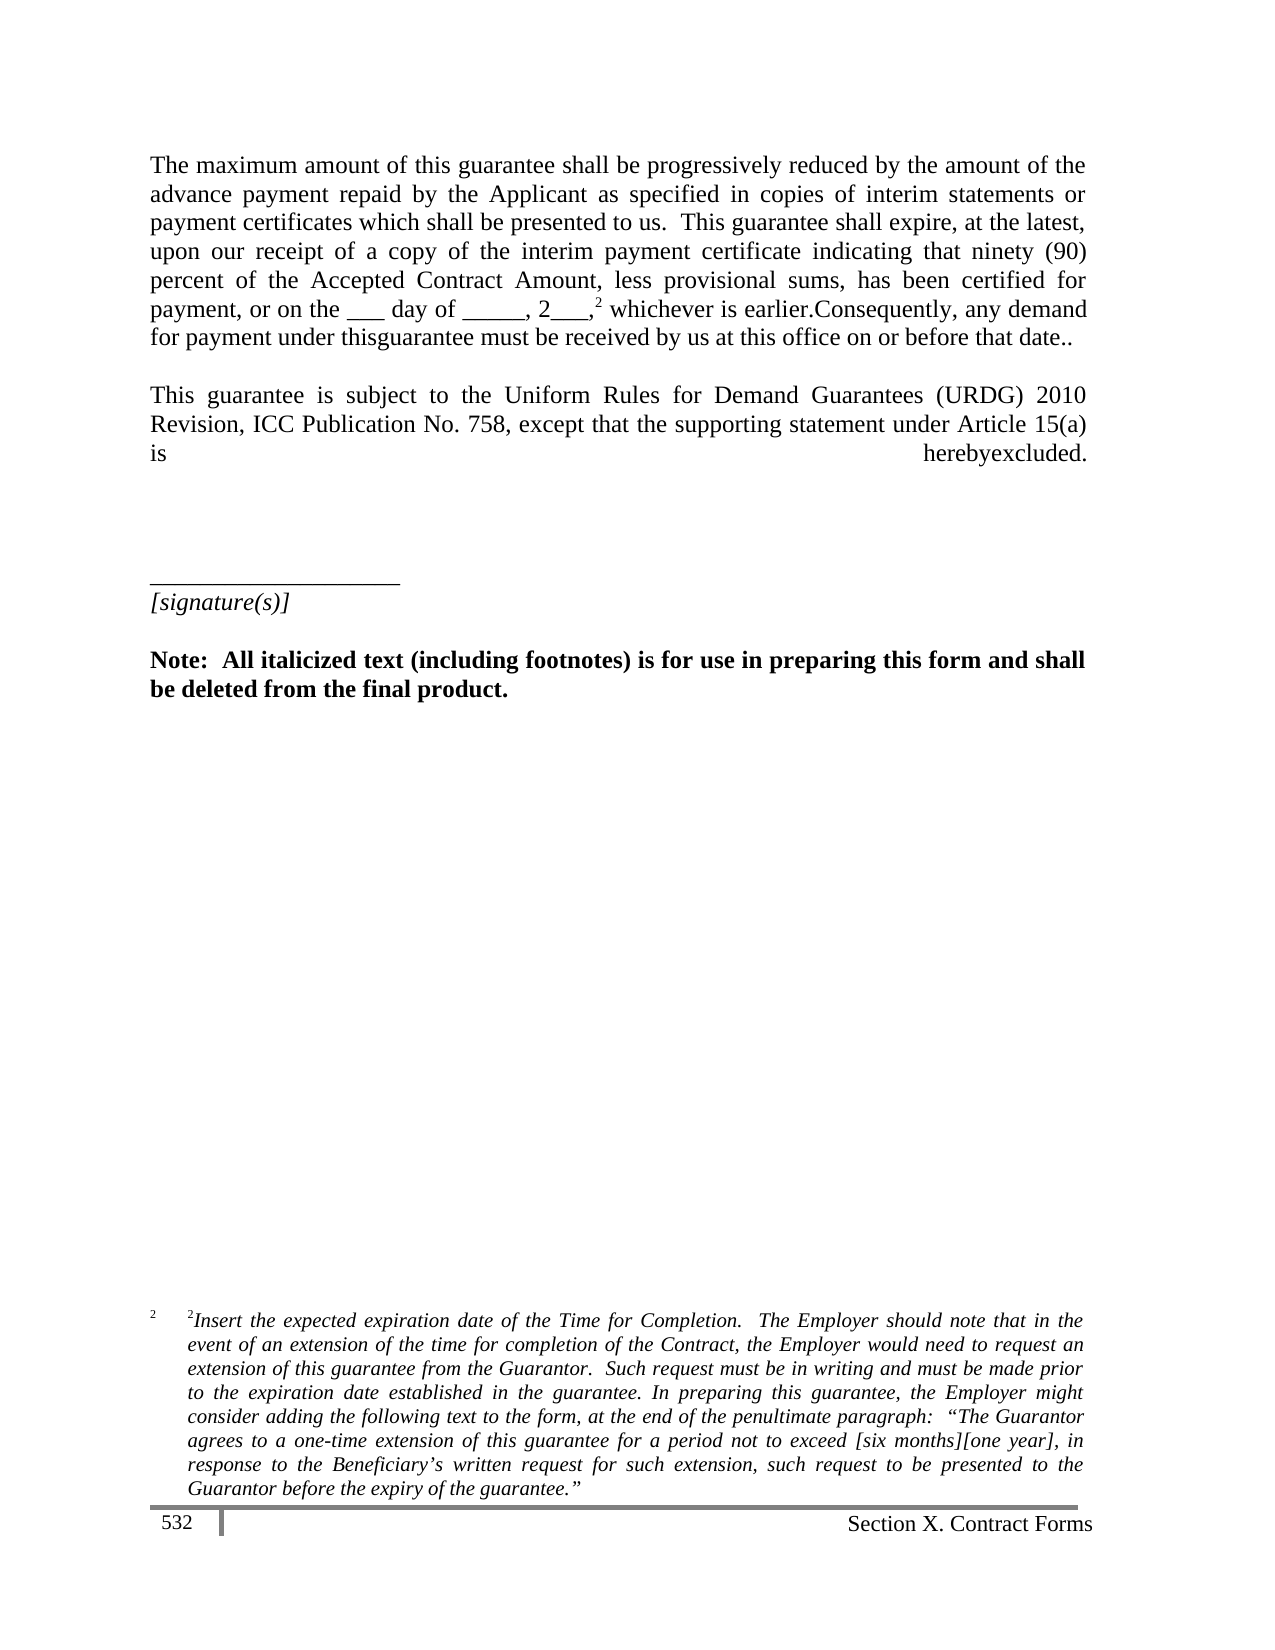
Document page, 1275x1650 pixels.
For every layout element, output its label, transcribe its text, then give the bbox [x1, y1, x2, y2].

text The maximum amount of this guarantee shall be progressively reduced by the amount of the advance payment repaid by the Applicant as specified in copies of interim statements or payment certificates which shall be presented to us. This guarantee shall expire, at the latest, upon our receipt of a copy of the interim payment certificate indicating that ninety (90) percent of the Accepted Contract Amount, less provisional sums, has been certified for payment, or on the ___ day of _____, 2___,2 whichever is earlier.Consequently, any demand for payment under thisguarantee must be received by us at this office on or before that date.. [150, 150, 1087, 351]
text ____________________ [signature(s)] [150, 559, 1087, 616]
text This guarantee is subject to the Uniform Rules for Demand Guarantees (URDG) 2010 Revision, ICC Publication No. 758, except that the supporting statement under Article 15(a) is herebyexcluded. [150, 380, 1087, 501]
text Note: All italicized text (including footnotes) is for use in preparing this form and shall be deleted from the final product. [150, 616, 1087, 702]
